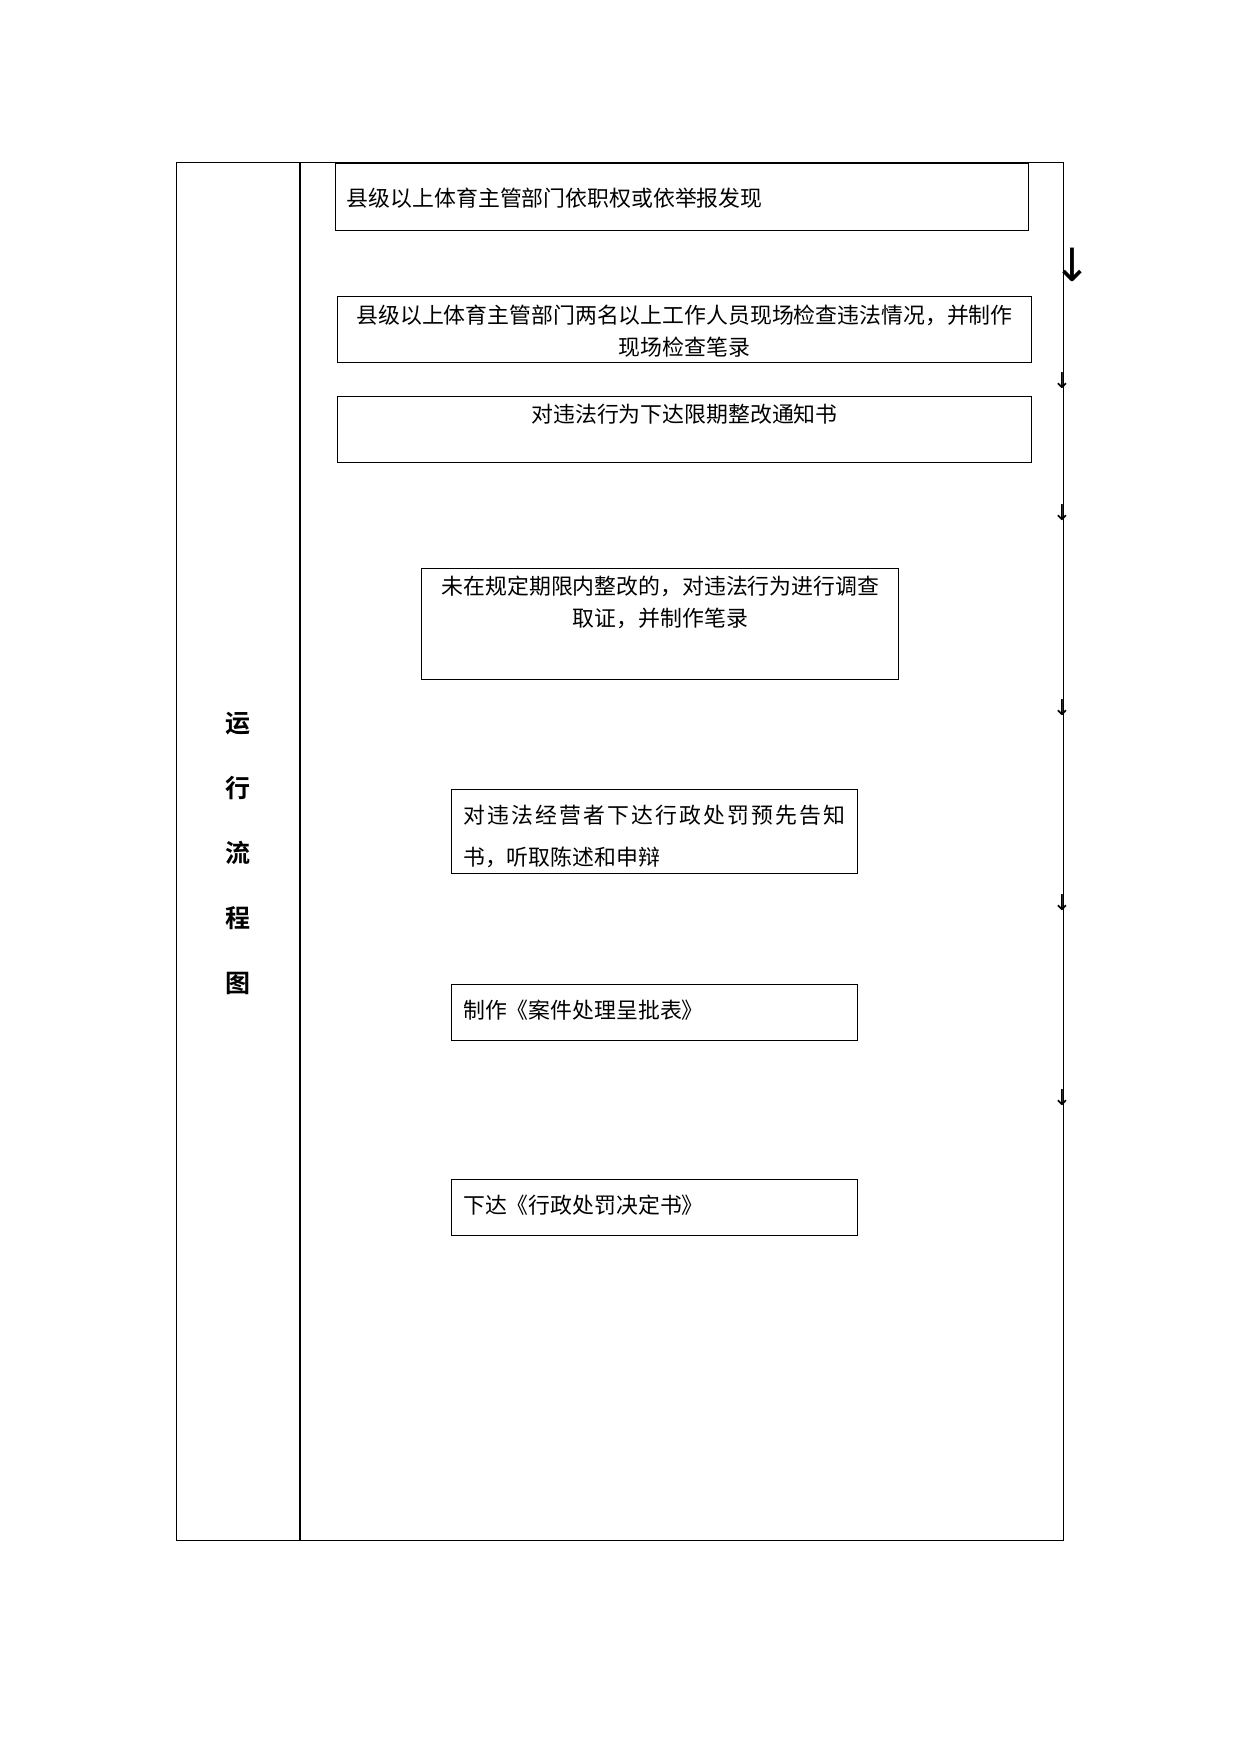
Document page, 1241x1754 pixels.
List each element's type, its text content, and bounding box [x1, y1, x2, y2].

table_header ↓ ↓ ↓ ↓ ↓ ↓ [301, 163, 1063, 1540]
table_header 运 行 流 程 图 [177, 163, 299, 1540]
